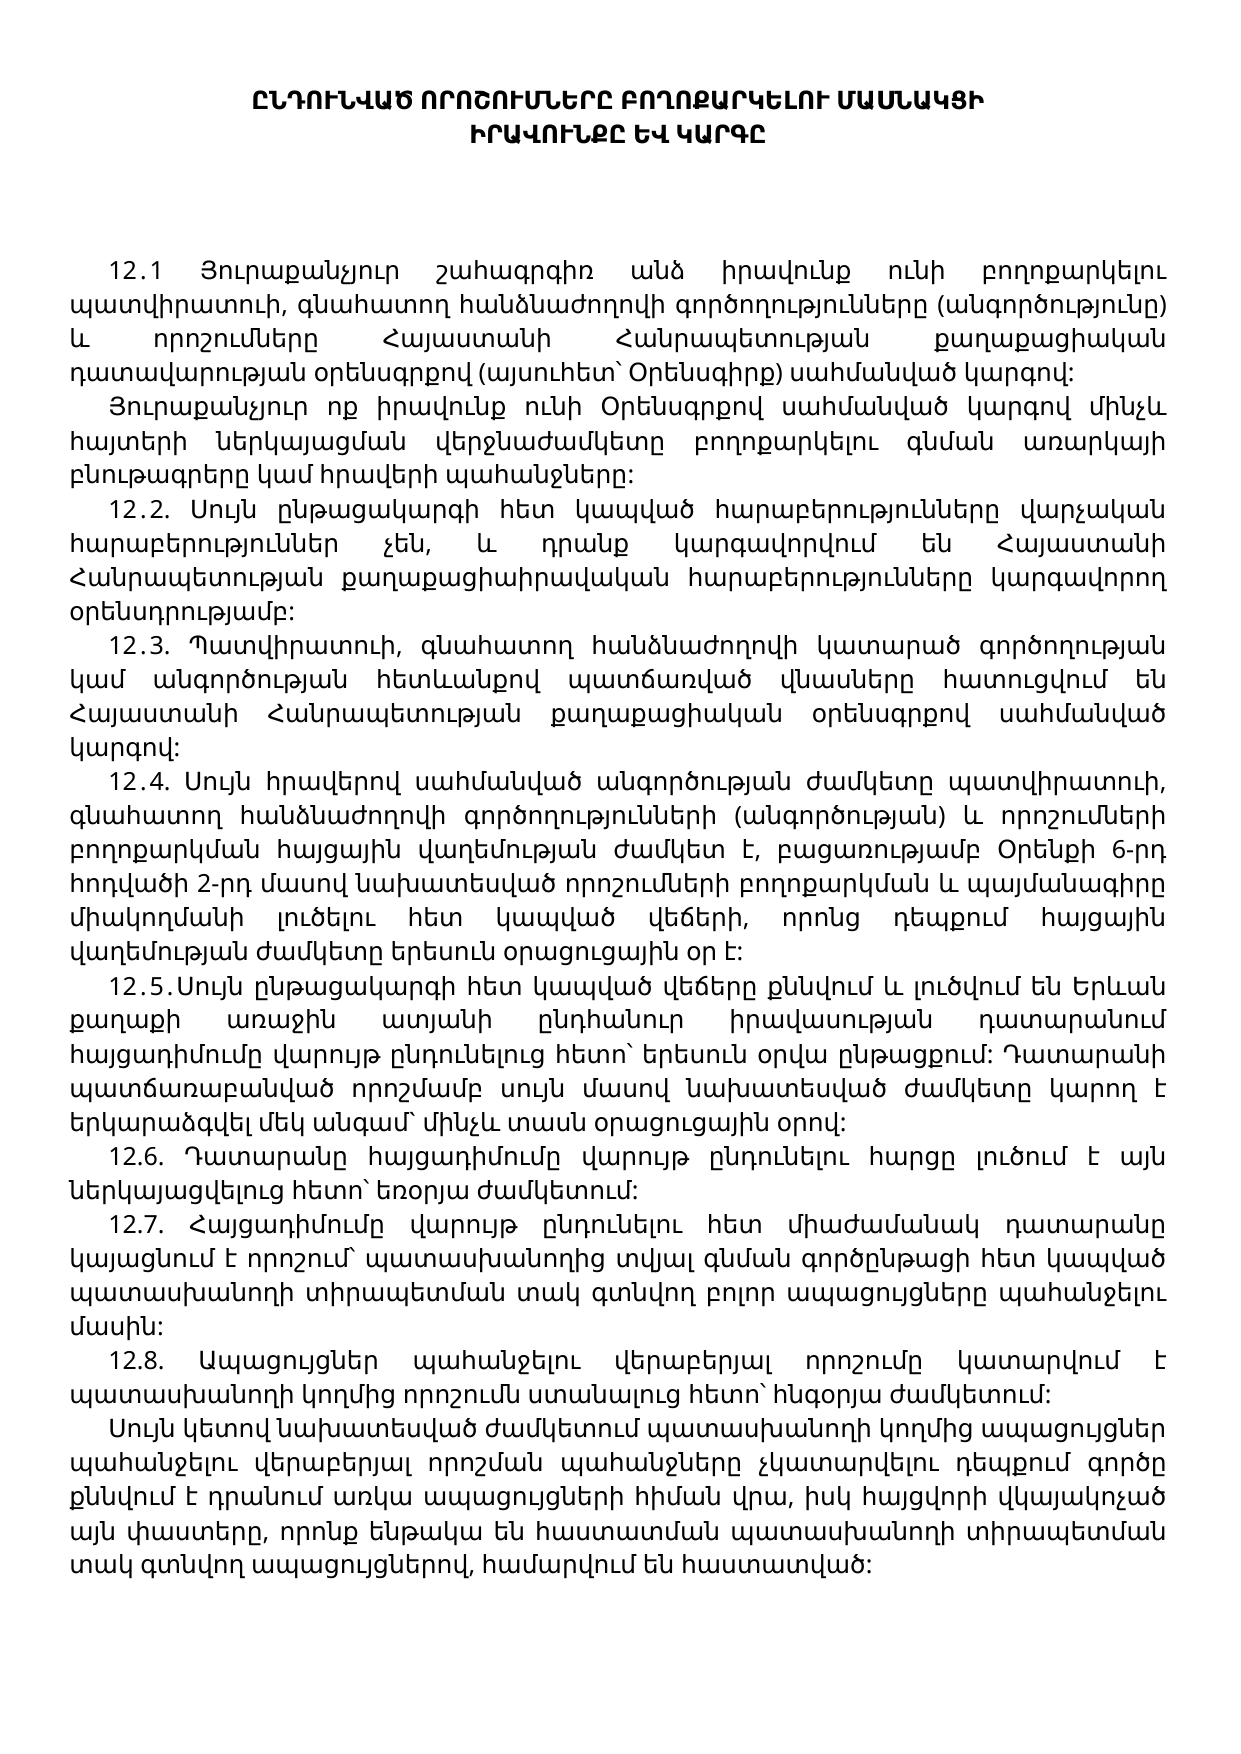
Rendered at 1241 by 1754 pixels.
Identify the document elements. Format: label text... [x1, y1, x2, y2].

text ԸՆԴՈՒՆՎԱԾ ՈՐՈՇՈՒՄՆԵՐԸ ԲՈՂՈՔԱՐԿԵԼՈՒ ՄԱՍՆԱԿՑԻ [69, 82, 1167, 117]
text 12․3. Պատվիրատուի, գնահատող հանձնաժողովի կատարած գործողության կամ անգործության հետևանքով պատճառված վնասները հատուցվում են Հայաստանի Հանրապետության քաղաքացիական օրենսգրքով սահմանված կարգով: [69, 627, 1167, 764]
text ԻՐԱՎՈՒՆՔԸ ԵՎ ԿԱՐԳԸ [69, 117, 1167, 151]
text 12․4. Սույն հրավերով սահմանված անգործության ժամկետը պատվիրատուի, գնահատող հանձնաժողովի գործողությունների (անգործության) և որոշումների բողոքարկման հայցային վաղեմության ժամկետ է, բացառությամբ Օրենքի 6-րդ հոդվածի 2-րդ մասով նախատեսված որոշումների բողոքարկման և պայմանագիրը միակողմանի լուծելու հետ կապված վեճերի, որոնց դեպքում հայցային վաղեմության ժամկետը երեսուն օրացուցային օր է: [69, 764, 1167, 968]
text 12․1 Յուրաքանչյուր շահագրգիռ անձ իրավունք ունի բողոքարկելու պատվիրատուի, գնահատող հանձնաժողովի գործողությունները (անգործությունը) և որոշումները Հայաստանի Հանրապետության քաղաքացիական դատավարության օրենսգրքով (այսուհետ՝ Օրենսգիրք) սահմանված կարգով: [69, 253, 1167, 389]
text 12․2. Սույն ընթացակարգի հետ կապված հարաբերությունները վարչական հարաբերություններ չեն, և դրանք կարգավորվում են Հայաստանի Հանրապետության քաղաքացիաիրավական հարաբերությունները կարգավորող օրենսդրությամբ: [69, 491, 1167, 627]
text 12.7. Հայցադիմումը վարույթ ընդունելու հետ միաժամանակ դատարանը կայացնում է որոշում՝ պատասխանողից տվյալ գնման գործընթացի հետ կապված պատասխանողի տիրապետման տակ գտնվող բոլոր ապացույցները պահանջելու մասին: [69, 1207, 1167, 1343]
text 12.8. Ապացույցներ պահանջելու վերաբերյալ որոշումը կատարվում է պատասխանողի կողմից որոշումն ստանալուց հետո՝ հնգօրյա ժամկետում: [69, 1343, 1167, 1411]
text Յուրաքանչյուր ոք իրավունք ունի Օրենսգրքով սահմանված կարգով մինչև հայտերի ներկայացման վերջնաժամկետը բողոքարկելու գնման առարկայի բնութագրերը կամ հրավերի պահանջները: [69, 389, 1167, 491]
text Սույն կետով նախատեսված ժամկետում պատասխանողի կողմից ապացույցներ պահանջելու վերաբերյալ որոշման պահանջները չկատարվելու դեպքում գործը քննվում է դրանում առկա ապացույցների հիման վրա, իսկ հայցվորի վկայակոչած այն փաստերը, որոնք ենթակա են հաստատման պատասխանողի տիրապետման տակ գտնվող ապացույցներով, համարվում են հաստատված: [69, 1411, 1167, 1581]
text 12.6. Դատարանը հայցադիմումը վարույթ ընդունելու հարցը լուծում է այն ներկայացվելուց հետո՝ եռօրյա ժամկետում: [69, 1138, 1167, 1207]
text 12․5․Սույն ընթացակարգի հետ կապված վեճերը քննվում և լուծվում են Երևան քաղաքի առաջին ատյանի ընդհանուր իրավասության դատարանում հայցադիմումը վարույթ ընդունելուց հետո՝ երեսուն օրվա ընթացքում: Դատարանի պատճառաբանված որոշմամբ սույն մասով նախատեսված ժամկետը կարող է երկարաձգվել մեկ անգամ` մինչև տասն օրացուցային օրով: [69, 968, 1167, 1138]
